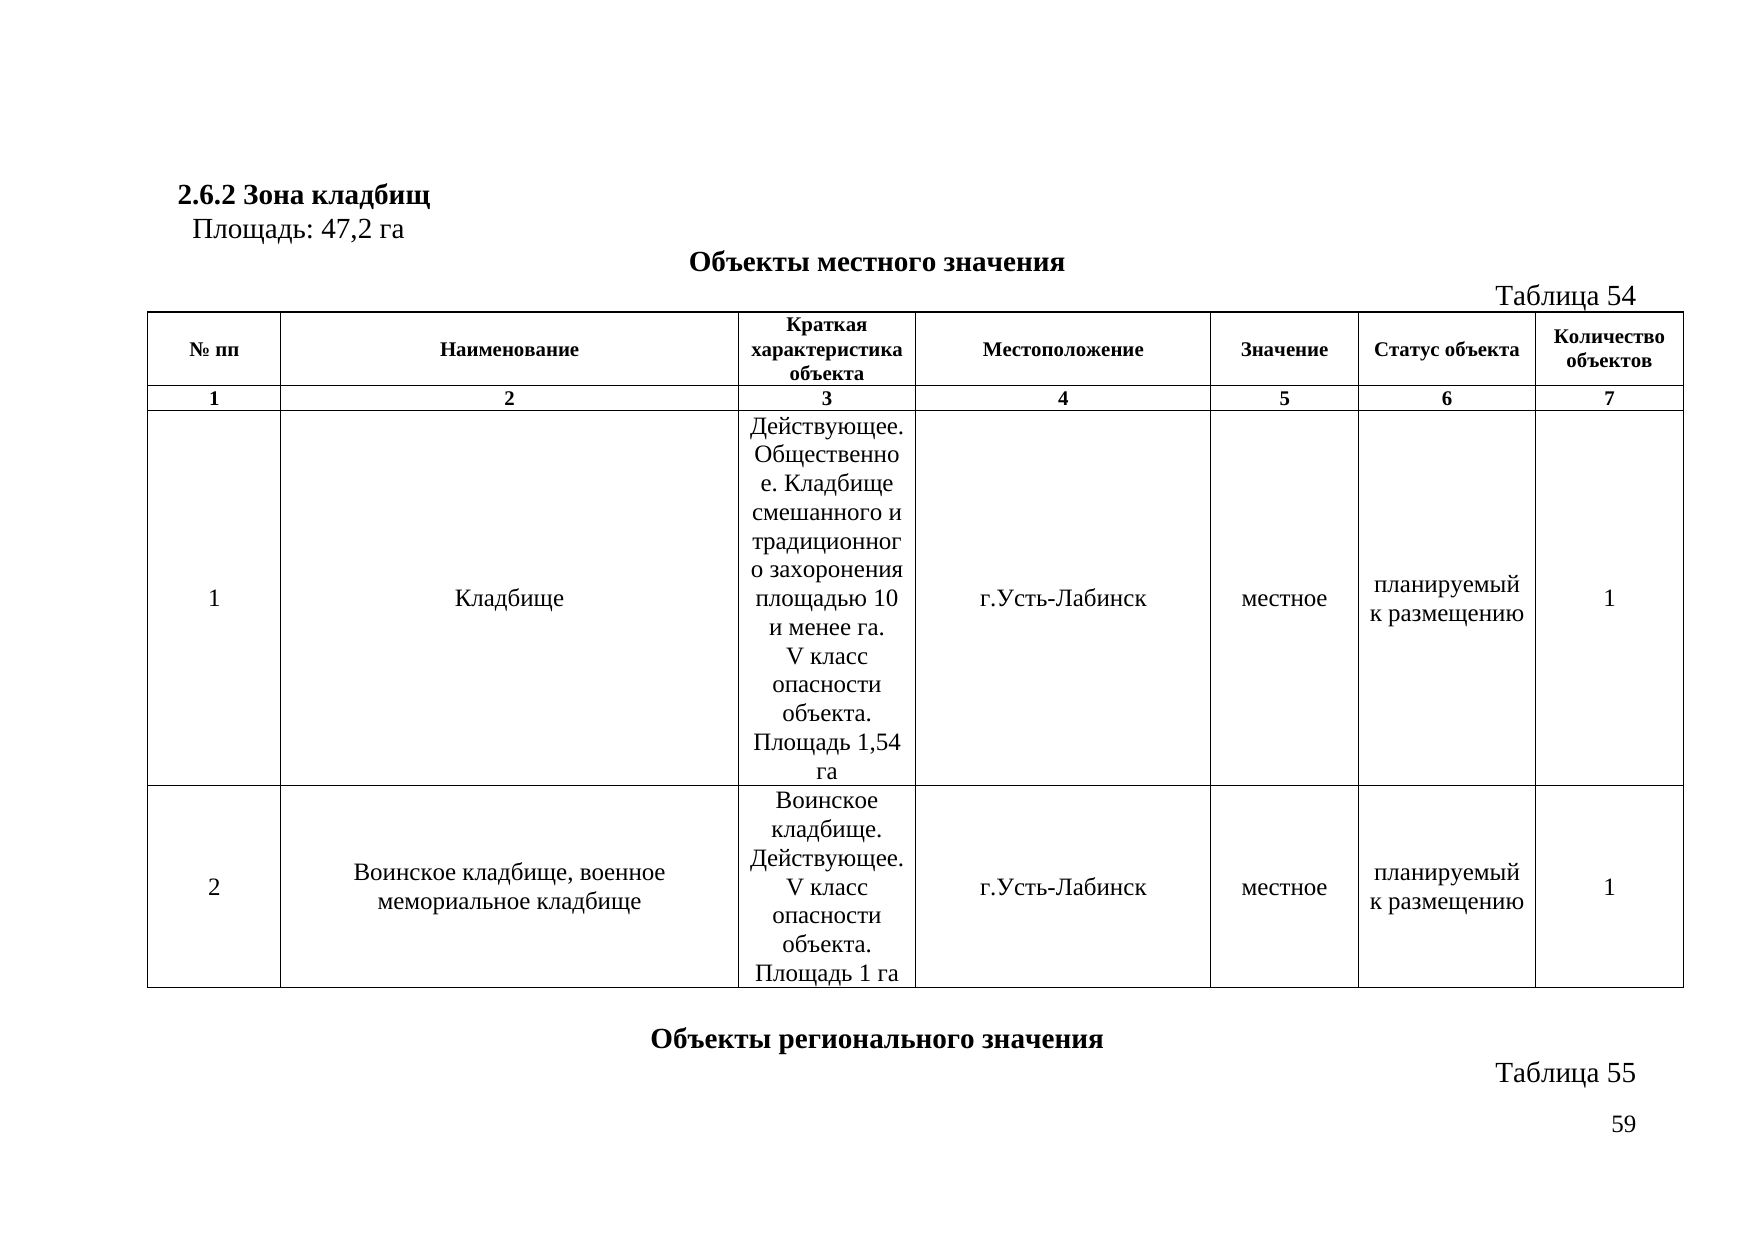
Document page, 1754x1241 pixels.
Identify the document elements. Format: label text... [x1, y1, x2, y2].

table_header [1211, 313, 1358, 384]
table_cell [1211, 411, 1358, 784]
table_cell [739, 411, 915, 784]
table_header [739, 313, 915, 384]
text Объекты местного значения [118, 244, 1636, 278]
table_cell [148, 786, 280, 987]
text Площадь: 47,2 га [118, 211, 1636, 244]
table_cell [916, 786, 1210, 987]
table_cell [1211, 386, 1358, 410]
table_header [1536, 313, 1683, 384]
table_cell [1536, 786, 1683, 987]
subtitle 2.6.2 Зона кладбищ [177, 177, 1636, 211]
text Таблица 54 [118, 278, 1636, 311]
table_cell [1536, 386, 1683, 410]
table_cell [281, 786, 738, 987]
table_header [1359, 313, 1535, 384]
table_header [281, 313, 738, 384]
text Объекты регионального значения [118, 1021, 1636, 1055]
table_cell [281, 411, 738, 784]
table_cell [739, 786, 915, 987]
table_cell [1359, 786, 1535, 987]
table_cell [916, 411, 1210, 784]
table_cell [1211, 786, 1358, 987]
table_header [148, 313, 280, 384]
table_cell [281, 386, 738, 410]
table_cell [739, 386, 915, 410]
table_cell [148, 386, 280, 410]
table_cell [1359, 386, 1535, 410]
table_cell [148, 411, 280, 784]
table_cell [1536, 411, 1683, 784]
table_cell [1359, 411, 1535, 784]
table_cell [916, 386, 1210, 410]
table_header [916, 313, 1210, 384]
text Таблица 55 [118, 1055, 1636, 1088]
